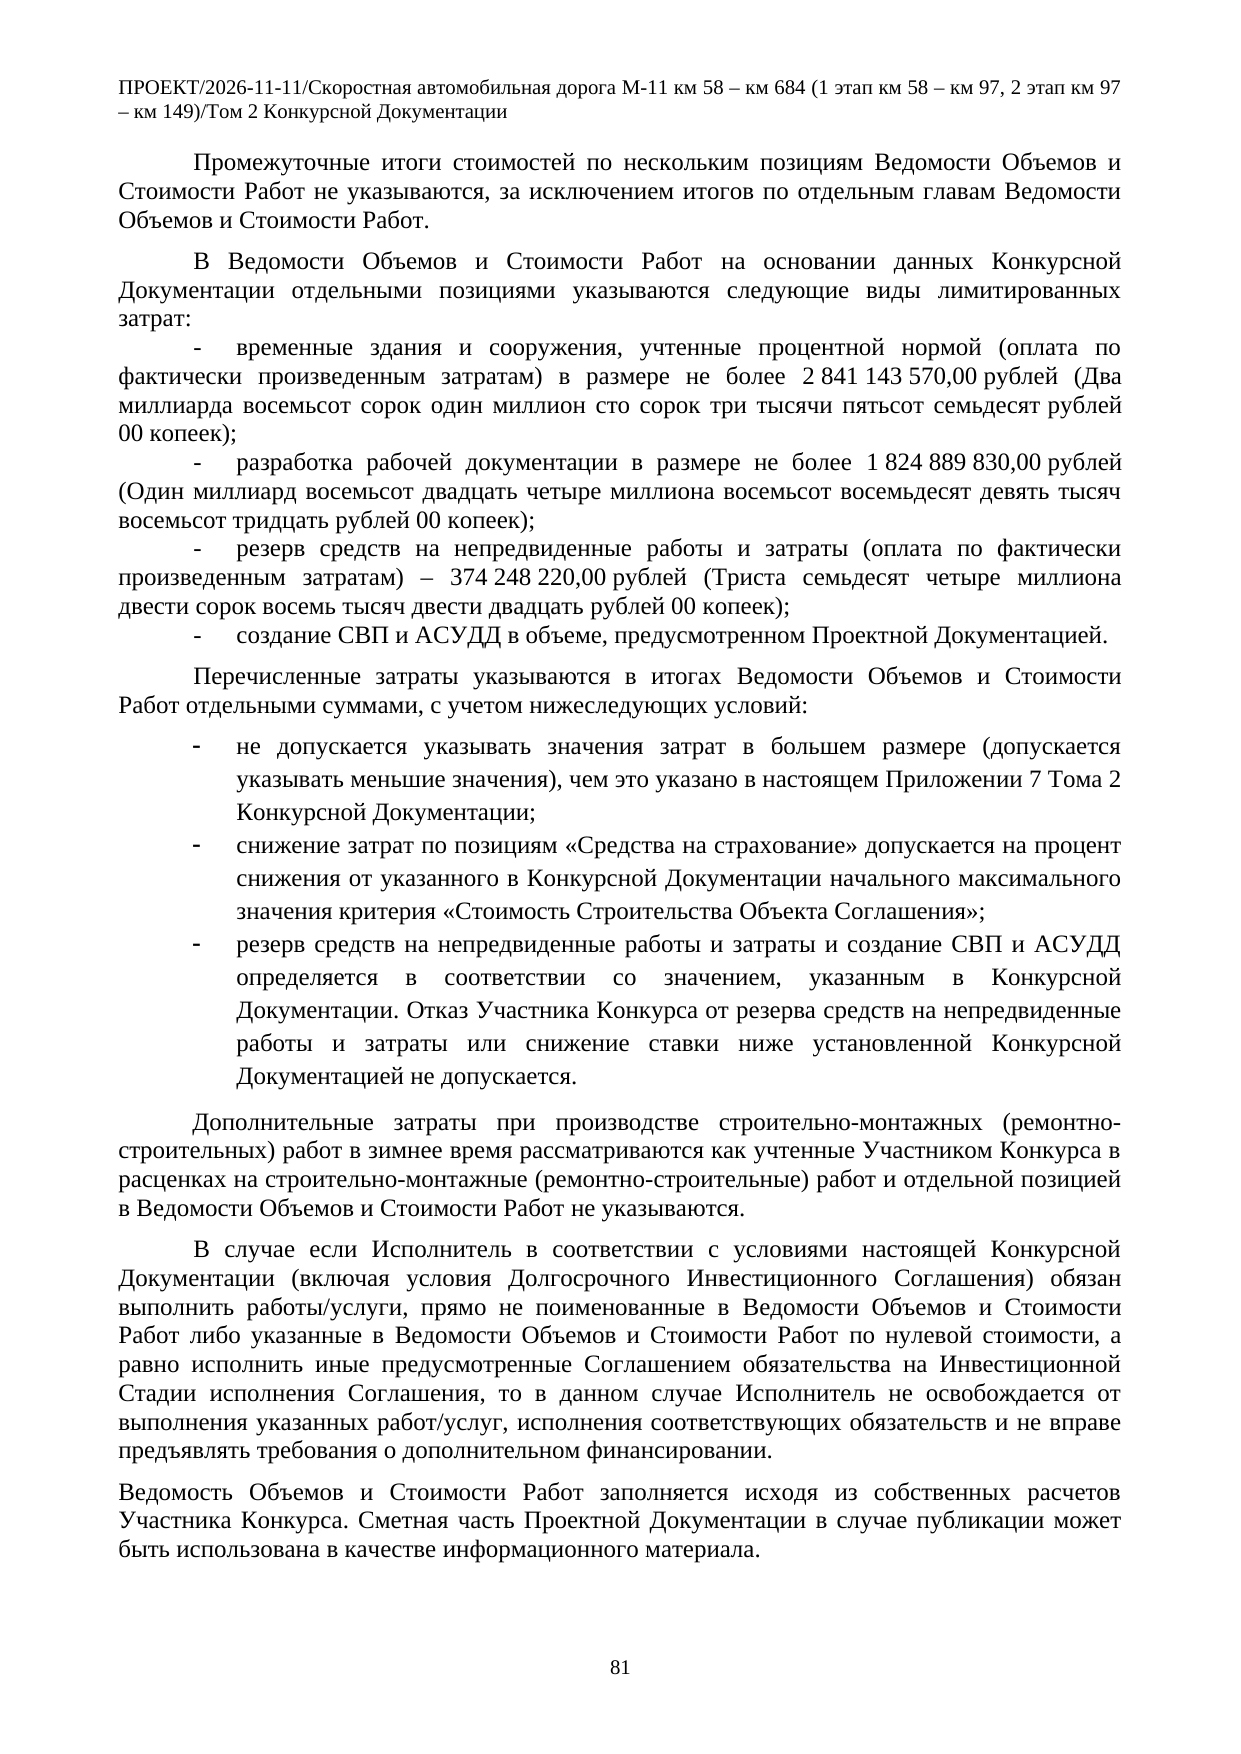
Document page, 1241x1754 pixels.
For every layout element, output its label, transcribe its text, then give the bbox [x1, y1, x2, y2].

text - разработка рабочей документации в размере не более 1 824 889 830,00 рублей (Один миллиард восемьсот двадцать четыре миллиона восемьсот восемьдесят девять тысяч восемьсот тридцать рублей 00 копеек); [118, 447, 1122, 533]
text Промежуточные итоги стоимостей по нескольким позициям Ведомости Объемов и Стоимости Работ не указываются, за исключением итогов по отдельным главам Ведомости Объемов и Стоимости Работ. [118, 147, 1122, 233]
text - резерв средств на непредвиденные работы и затраты (оплата по фактически произведенным затратам) – 374 248 220,00 рублей (Триста семьдесят четыре миллиона двести сорок восемь тысяч двести двадцать рублей 00 копеек); [118, 533, 1122, 620]
list резерв средств на непредвиденные работы и затраты и создание СВП и АСУДД определяется в соответствии со значением, указанным в Конкурсной Документации. Отказ Участника Конкурса от резерва средств на непредвиденные работы и затраты или снижение ставки ниже установленной Конкурсной Документацией не допускается. [192, 929, 1122, 1090]
list снижение затрат по позициям «Средства на страхование» допускается на процент снижения от указанного в Конкурсной Документации начального максимального значения критерия «Стоимость Строительства Объекта Соглашения»; [192, 830, 1122, 925]
text В случае если Исполнитель в соответствии с условиями настоящей Конкурсной Документации (включая условия Долгосрочного Инвестиционного Соглашения) обязан выполнить работы/услуги, прямо не поименованные в Ведомости Объемов и Стоимости Работ либо указанные в Ведомости Объемов и Стоимости Работ по нулевой стоимости, а равно исполнить иные предусмотренные Соглашением обязательства на Инвестиционной Стадии исполнения Соглашения, то в данном случае Исполнитель не освобождается от выполнения указанных работ/услуг, исполнения соответствующих обязательств и не вправе предъявлять требования о дополнительном финансировании. [118, 1234, 1122, 1464]
text Дополнительные затраты при производстве строительно-монтажных (ремонтно-строительных) работ в зимнее время рассматриваются как учтенные Участником Конкурса в расценках на строительно-монтажные (ремонтно-строительные) работ и отдельной позицией в Ведомости Объемов и Стоимости Работ не указываются. [118, 1107, 1122, 1222]
list не допускается указывать значения затрат в большем размере (допускается указывать меньшие значения), чем это указано в настоящем Приложении 7 Тома 2 Конкурсной Документации; [192, 731, 1122, 826]
text Перечисленные затраты указываются в итогах Ведомости Объемов и Стоимости Работ отдельными суммами, с учетом нижеследующих условий: [118, 661, 1122, 718]
text Ведомость Объемов и Стоимости Работ заполняется исходя из собственных расчетов Участника Конкурса. Сметная часть Проектной Документации в случае публикации может быть использована в качестве информационного материала. [118, 1477, 1122, 1563]
text - временные здания и сооружения, учтенные процентной нормой (оплата по фактически произведенным затратам) в размере не более 2 841 143 570,00 рублей (Два миллиарда восемьсот сорок один миллион сто сорок три тысячи пятьсот семьдесят рублей 00 копеек); [118, 332, 1122, 447]
text В Ведомости Объемов и Стоимости Работ на основании данных Конкурсной Документации отдельными позициями указываются следующие виды лимитированных затрат: [118, 246, 1122, 332]
text - создание СВП и АСУДД в объеме, предусмотренном Проектной Документацией. [118, 620, 1122, 648]
